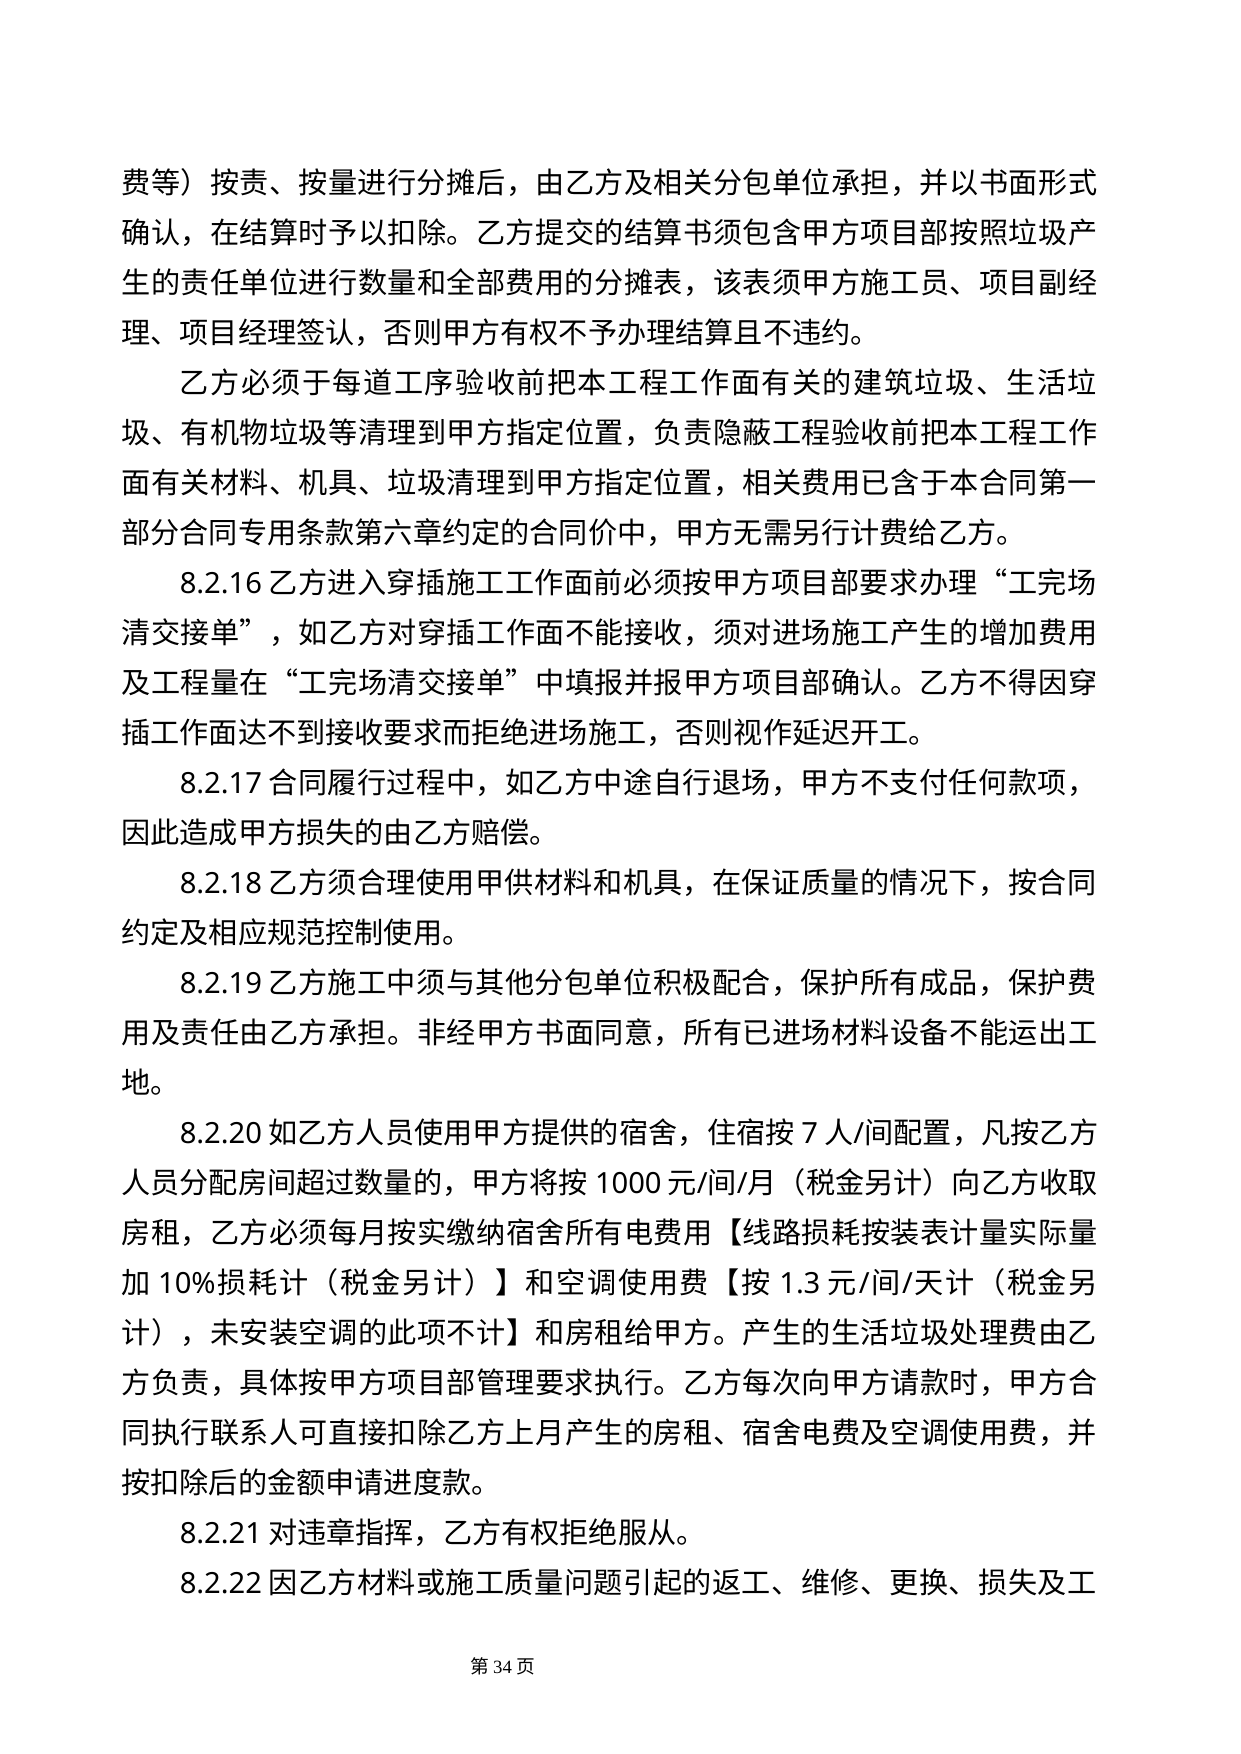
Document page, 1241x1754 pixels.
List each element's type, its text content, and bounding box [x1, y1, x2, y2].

text 8.2.20如乙方人员使用甲方提供的宿舍，住宿按7人/间配置，凡按乙方人员分配房间超过数量的，甲方将按1000元/间/月（税金另计）向乙方收取房租，乙方必须每月按实缴纳宿舍所有电费用【线路损耗按装表计量实际量加10%损耗计（税金另计）】和空调使用费【按1.3元/间/天计（税金另计），未安装空调的此项不计】和房租给甲方。产生的生活垃圾处理费由乙方负责，具体按甲方项目部管理要求执行。乙方每次向甲方请款时，甲方合同执行联系人可直接扣除乙方上月产生的房租、宿舍电费及空调使用费，并按扣除后的金额申请进度款。 [121, 1103, 1098, 1503]
text 8.2.17合同履行过程中，如乙方中途自行退场，甲方不支付任何款项，因此造成甲方损失的由乙方赔偿。 [121, 753, 1098, 853]
text 8.2.18乙方须合理使用甲供材料和机具，在保证质量的情况下，按合同约定及相应规范控制使用。 [121, 853, 1098, 953]
text 8.2.19乙方施工中须与其他分包单位积极配合，保护所有成品，保护费用及责任由乙方承担。非经甲方书面同意，所有已进场材料设备不能运出工地。 [121, 953, 1098, 1103]
text 8.2.21对违章指挥，乙方有权拒绝服从。 [121, 1503, 1098, 1553]
text 8.2.16乙方进入穿插施工工作面前必须按甲方项目部要求办理“工完场清交接单”，如乙方对穿插工作面不能接收，须对进场施工产生的增加费用及工程量在“工完场清交接单”中填报并报甲方项目部确认。乙方不得因穿插工作面达不到接收要求而拒绝进场施工，否则视作延迟开工。 [121, 553, 1098, 753]
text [121, 153, 1098, 353]
text 乙方必须于每道工序验收前把本工程工作面有关的建筑垃圾、生活垃圾、有机物垃圾等清理到甲方指定位置，负责隐蔽工程验收前把本工程工作面有关材料、机具、垃圾清理到甲方指定位置，相关费用已含于本合同第一部分合同专用条款第六章约定的合同价中，甲方无需另行计费给乙方。 [121, 353, 1098, 553]
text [121, 1553, 1098, 1603]
